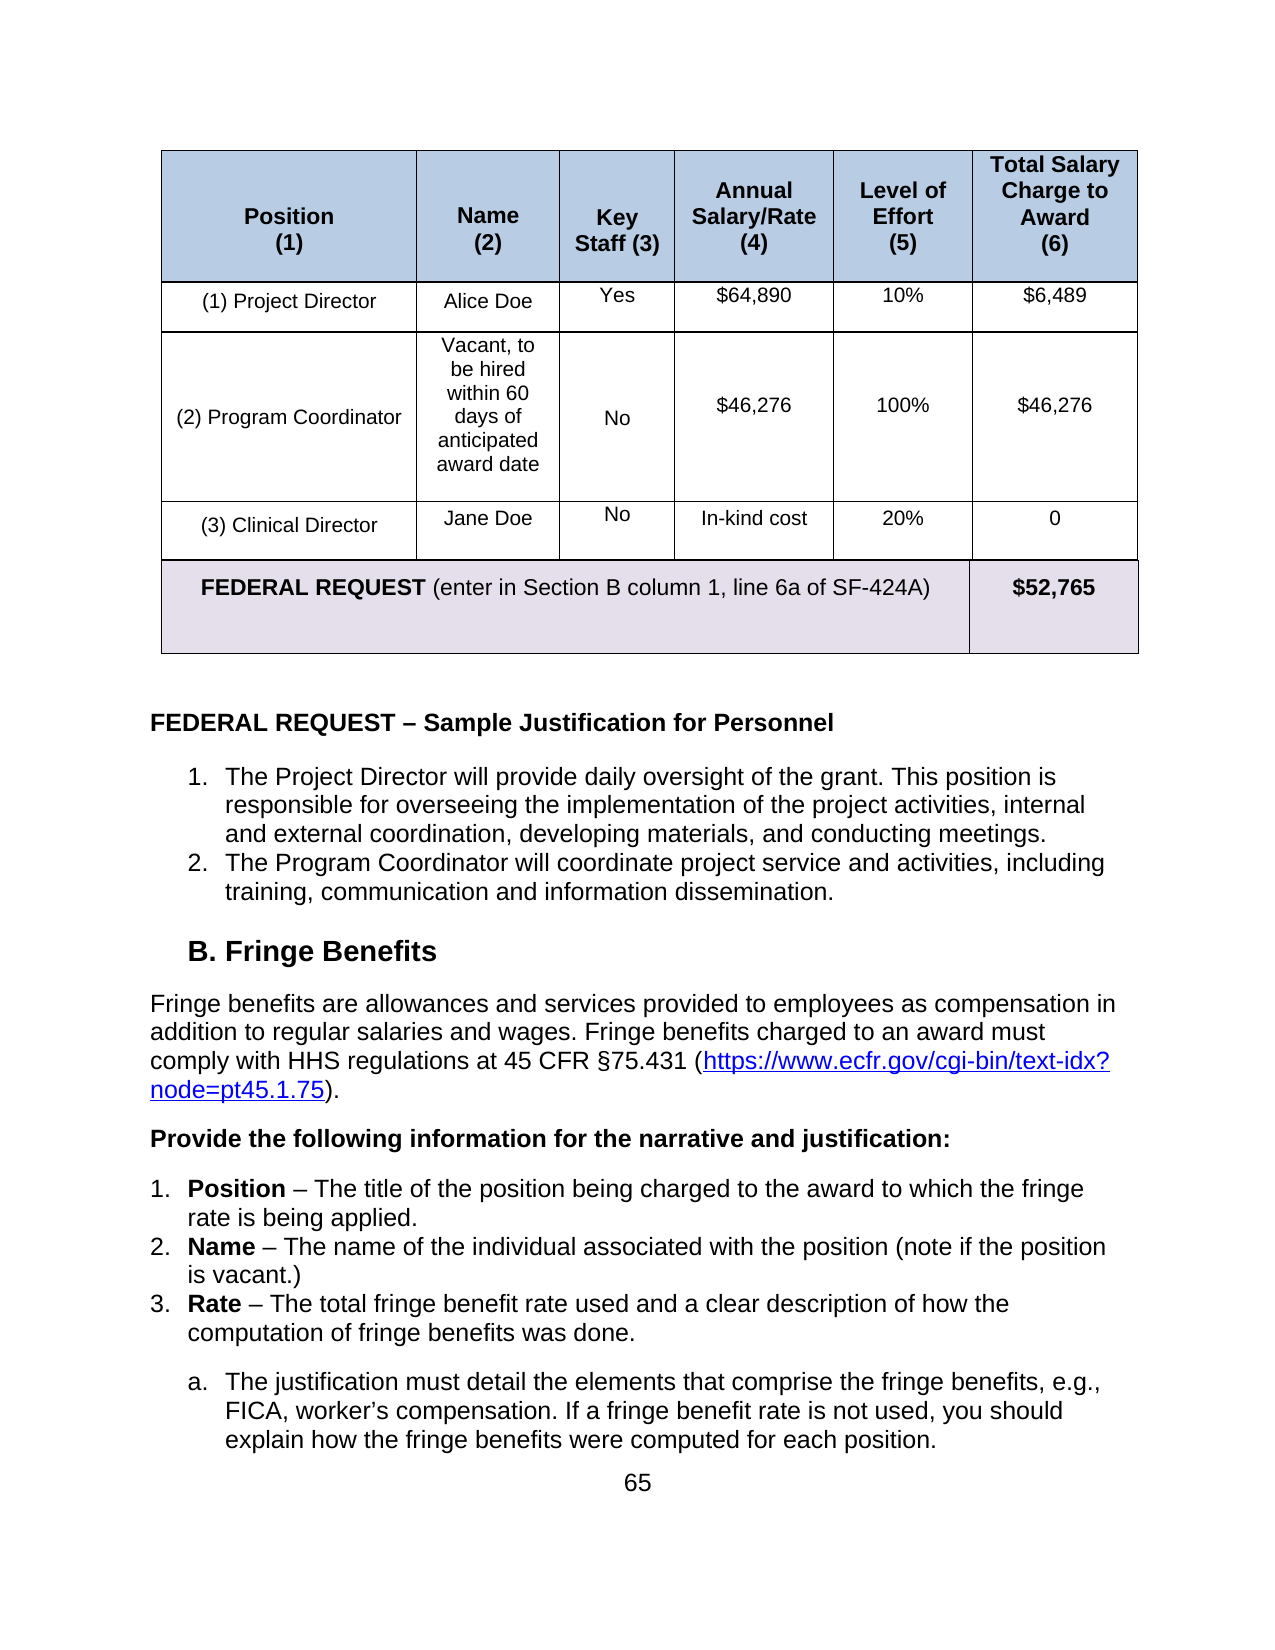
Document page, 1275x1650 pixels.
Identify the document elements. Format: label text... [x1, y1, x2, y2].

table_cell (3) Clinical Director [162, 502, 416, 559]
text Provide the following information for the narrative and justification: [150, 1124, 1125, 1153]
table_cell Jane Doe [417, 502, 559, 559]
table_cell $46,276 [675, 333, 833, 501]
table_cell 100% [834, 333, 972, 501]
list The Program Coordinator will coordinate project service and activities, including training, communication and information dissemination. [187, 848, 1125, 934]
table_cell $64,890 [675, 283, 833, 331]
table_cell $6,489 [973, 283, 1137, 331]
list Position – The title of the position being charged to the award to which the fringe rate is being applied. [150, 1174, 1125, 1231]
list Name – The name of the individual associated with the position (note if the position is vacant.) [150, 1231, 1125, 1289]
table_cell Vacant, to be hired within 60 days of anticipated award date [417, 333, 559, 501]
table_header $52,765 [970, 561, 1138, 653]
table_header Level of Effort (5) [834, 151, 972, 281]
table_cell No [560, 502, 674, 559]
table_cell Alice Doe [417, 283, 559, 331]
table_header Position (1) [162, 151, 416, 281]
list Fringe Benefits [187, 934, 1125, 968]
table_cell 20% [834, 502, 972, 559]
table_header FEDERAL REQUEST (enter in Section B column 1, line 6a of SF-424A) [162, 561, 969, 653]
table_cell $46,276 [973, 333, 1137, 501]
table_cell (2) Program Coordinator [162, 333, 416, 501]
table_header Total Salary Charge to Award (6) [973, 151, 1137, 281]
table_cell 0 [973, 502, 1137, 559]
text FEDERAL REQUEST – Sample Justification for Personnel [150, 708, 1125, 737]
table_header Key Staff (3) [560, 151, 674, 281]
table_cell (1) Project Director [162, 283, 416, 331]
table_cell In-kind cost [675, 502, 833, 559]
list The Project Director will provide daily oversight of the grant. This position is responsible for overseeing the implementation of the project activities, internal and external coordination, developing materials, and conducting meetings. [187, 762, 1125, 848]
table_cell Yes [560, 283, 674, 331]
table_cell No [560, 333, 674, 501]
table_header Name (2) [417, 151, 559, 281]
text Fringe benefits are allowances and services provided to employees as compensation in addition to regular salaries and wages. Fringe benefits charged to an award must comply with HHS regulations at 45 CFR §75.431 (https://www.ecfr.gov/cgi-bin/text-idx?node=pt45.1.75). [150, 988, 1125, 1103]
table_header Annual Salary/Rate (4) [675, 151, 833, 281]
list Rate – The total fringe benefit rate used and a clear description of how the computation of fringe benefits was done. [150, 1289, 1125, 1346]
list The justification must detail the elements that comprise the fringe benefits, e.g., FICA, worker’s compensation. If a fringe benefit rate is not used, you should explain how the fringe benefits were computed for each position. [187, 1367, 1125, 1453]
table_cell 10% [834, 283, 972, 331]
